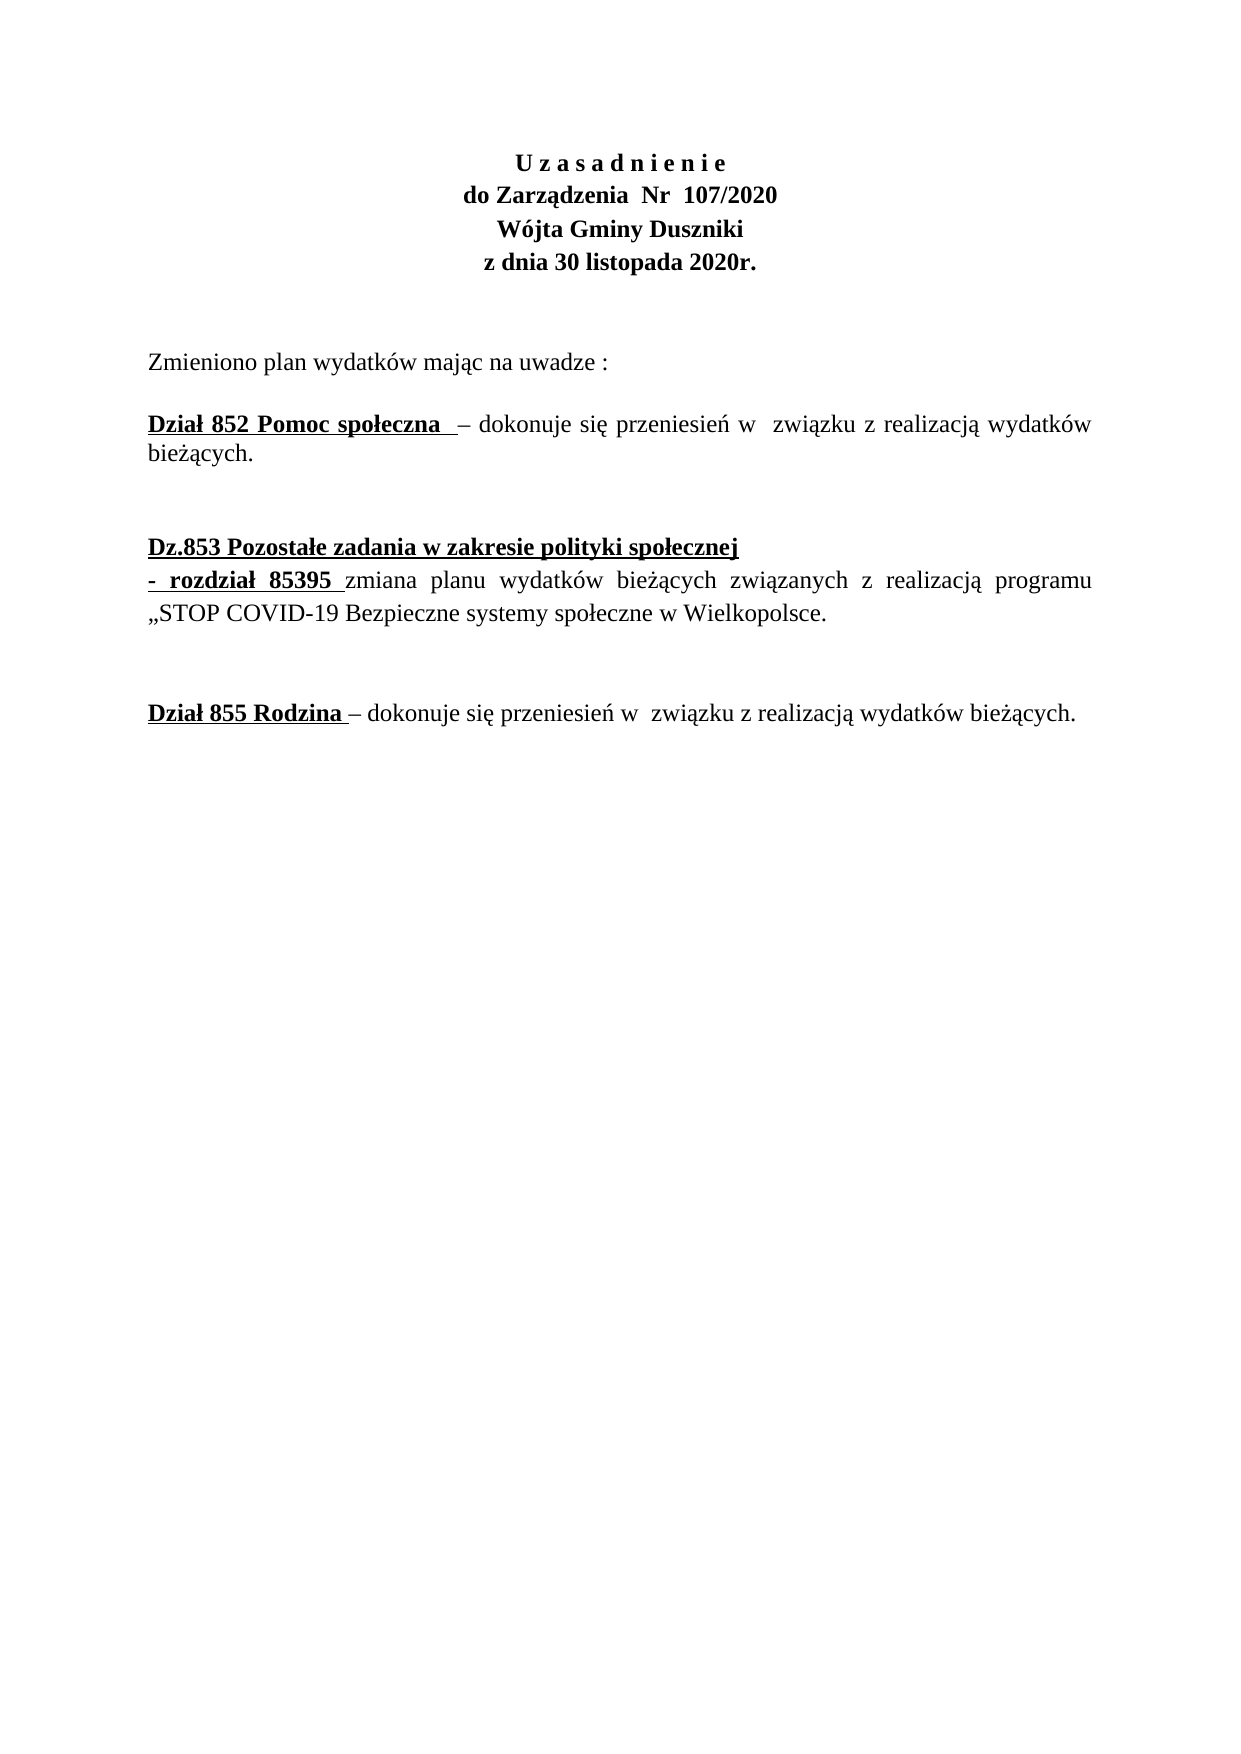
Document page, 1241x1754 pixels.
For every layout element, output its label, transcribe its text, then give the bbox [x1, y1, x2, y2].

text - rozdział 85395 zmiana planu wydatków bieżących związanych z realizacją programu „STOP COVID-19 Bezpieczne systemy społeczne w Wielkopolsce. [148, 566, 1093, 627]
text Wójta Gminy Duszniki [148, 214, 1093, 242]
text U z a s a d n i e n i e [148, 148, 1093, 176]
text Dział 855 Rodzina – dokonuje się przeniesień w związku z realizacją wydatków bieżących. [148, 698, 1093, 726]
text Dz.853 Pozostałe zadania w zakresie polityki społecznej [148, 532, 1093, 561]
text do Zarządzenia Nr 107/2020 [148, 181, 1093, 209]
text Dział 852 Pomoc społeczna – dokonuje się przeniesień w związku z realizacją wydatków bieżących. [148, 409, 1093, 466]
text Zmieniono plan wydatków mając na uwadze : [148, 347, 1093, 376]
text z dnia 30 listopada 2020r. [148, 247, 1093, 275]
